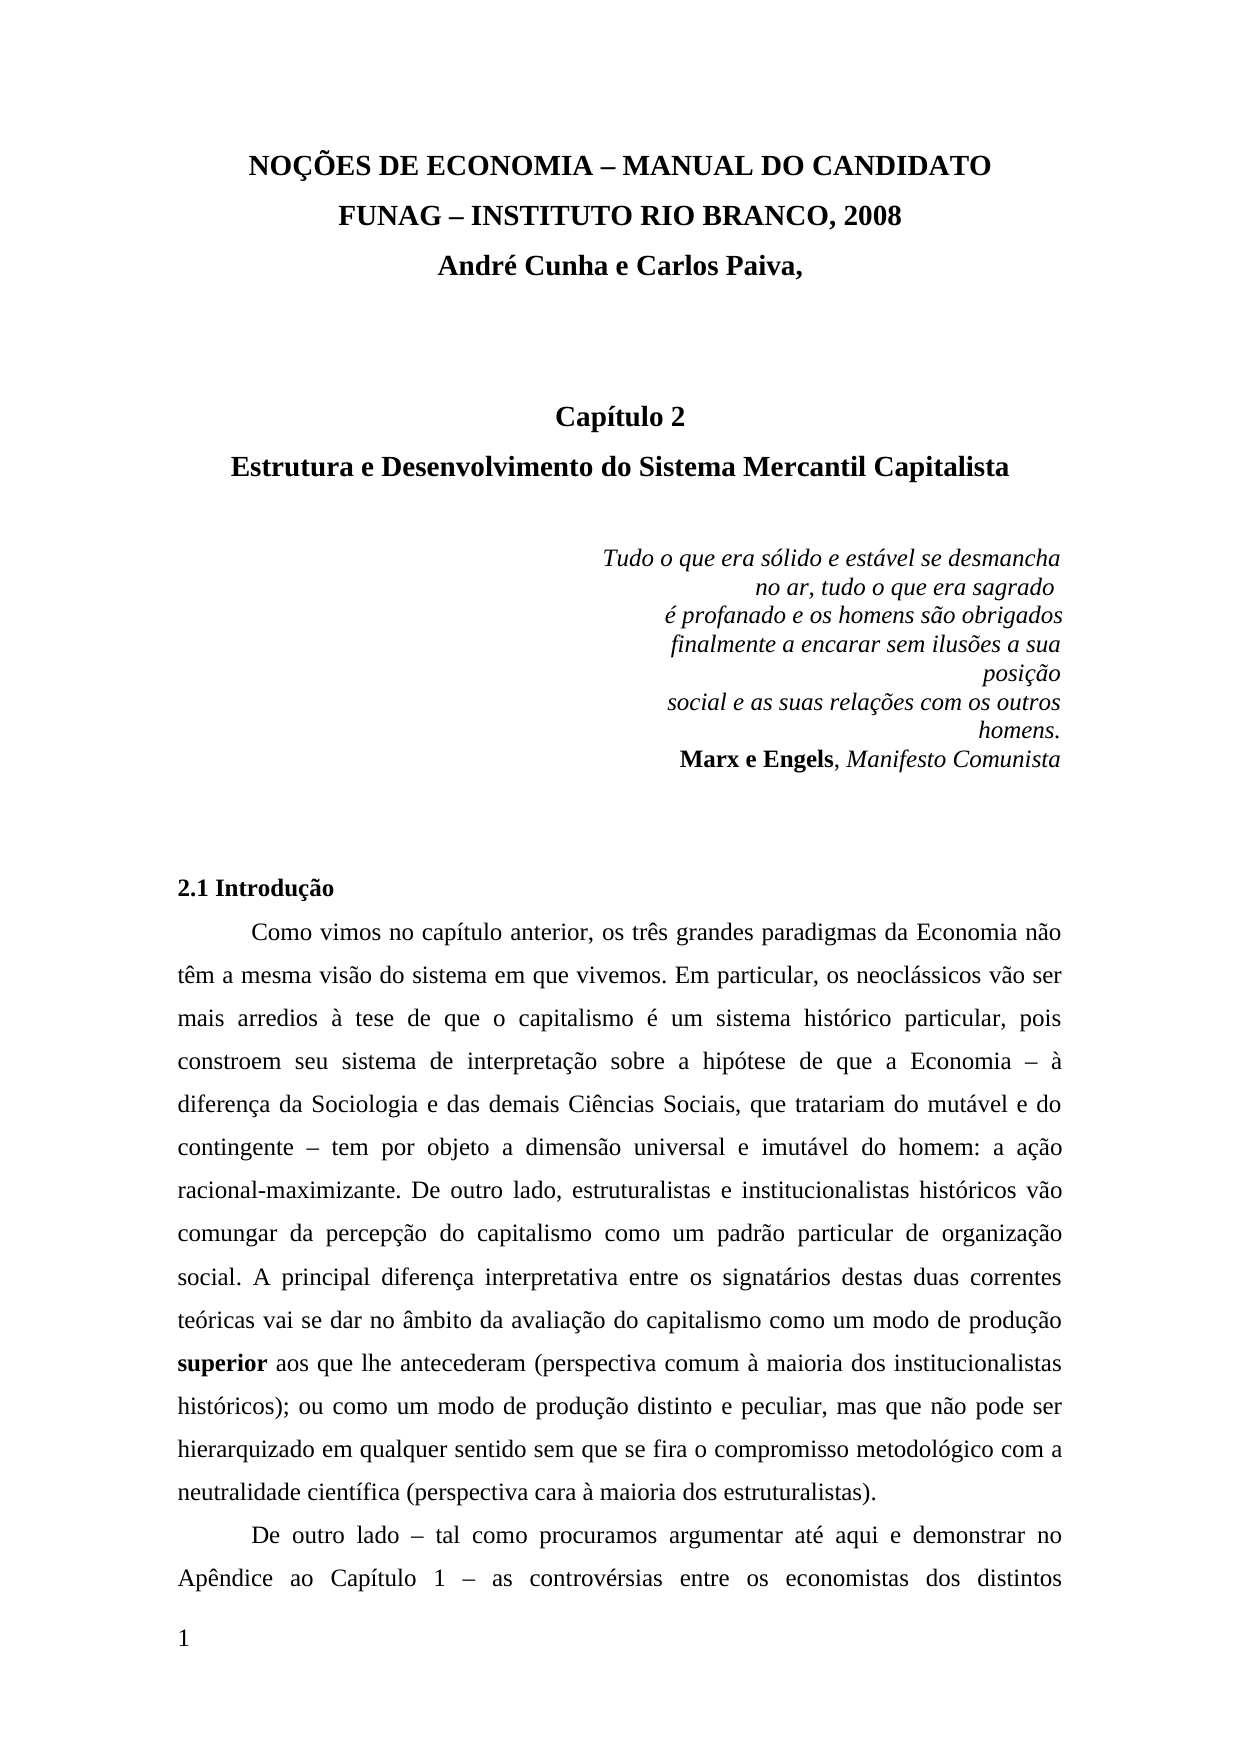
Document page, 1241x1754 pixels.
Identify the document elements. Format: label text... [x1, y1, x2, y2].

text Estrutura e Desenvolvimento do Sistema Mercantil Capitalista [177, 449, 1063, 483]
text NOÇÕES DE ECONOMIA – MANUAL DO CANDIDATO [177, 148, 1063, 181]
text Tudo o que era sólido e estável se desmancha no ar, tudo o que era sagrado é profanado e os homens são obrigados finalmente a encarar sem ilusões a sua posição social e as suas relações com os outros homens. Marx e Engels, Manifesto Comunista [591, 543, 1063, 773]
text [177, 1520, 1063, 1592]
text 2.1 Introdução [177, 873, 1063, 902]
text FUNAG – INSTITUTO RIO BRANCO, 2008 [177, 198, 1063, 231]
text Capítulo 2 [177, 399, 1063, 433]
text Como vimos no capítulo anterior, os três grandes paradigmas da Economia não têm a mesma visão do sistema em que vivemos. Em particular, os neoclássicos vão ser mais arredios à tese de que o capitalismo é um sistema histórico particular, pois constroem seu sistema de interpretação sobre a hipótese de que a Economia – à diferença da Sociologia e das demais Ciências Sociais, que tratariam do mutável e do contingente – tem por objeto a dimensão universal e imutável do homem: a ação racional-maximizante. De outro lado, estruturalistas e institucionalistas históricos vão comungar da percepção do capitalismo como um padrão particular de organização social. A principal diferença interpretativa entre os signatários destas duas correntes teóricas vai se dar no âmbito da avaliação do capitalismo como um modo de produção superior aos que lhe antecederam (perspectiva comum à maioria dos institucionalistas históricos); ou como um modo de produção distinto e peculiar, mas que não pode ser hierarquizado em qualquer sentido sem que se fira o compromisso metodológico com a neutralidade científica (perspectiva cara à maioria dos estruturalistas). [177, 917, 1063, 1506]
text André Cunha e Carlos Paiva, [177, 248, 1063, 282]
